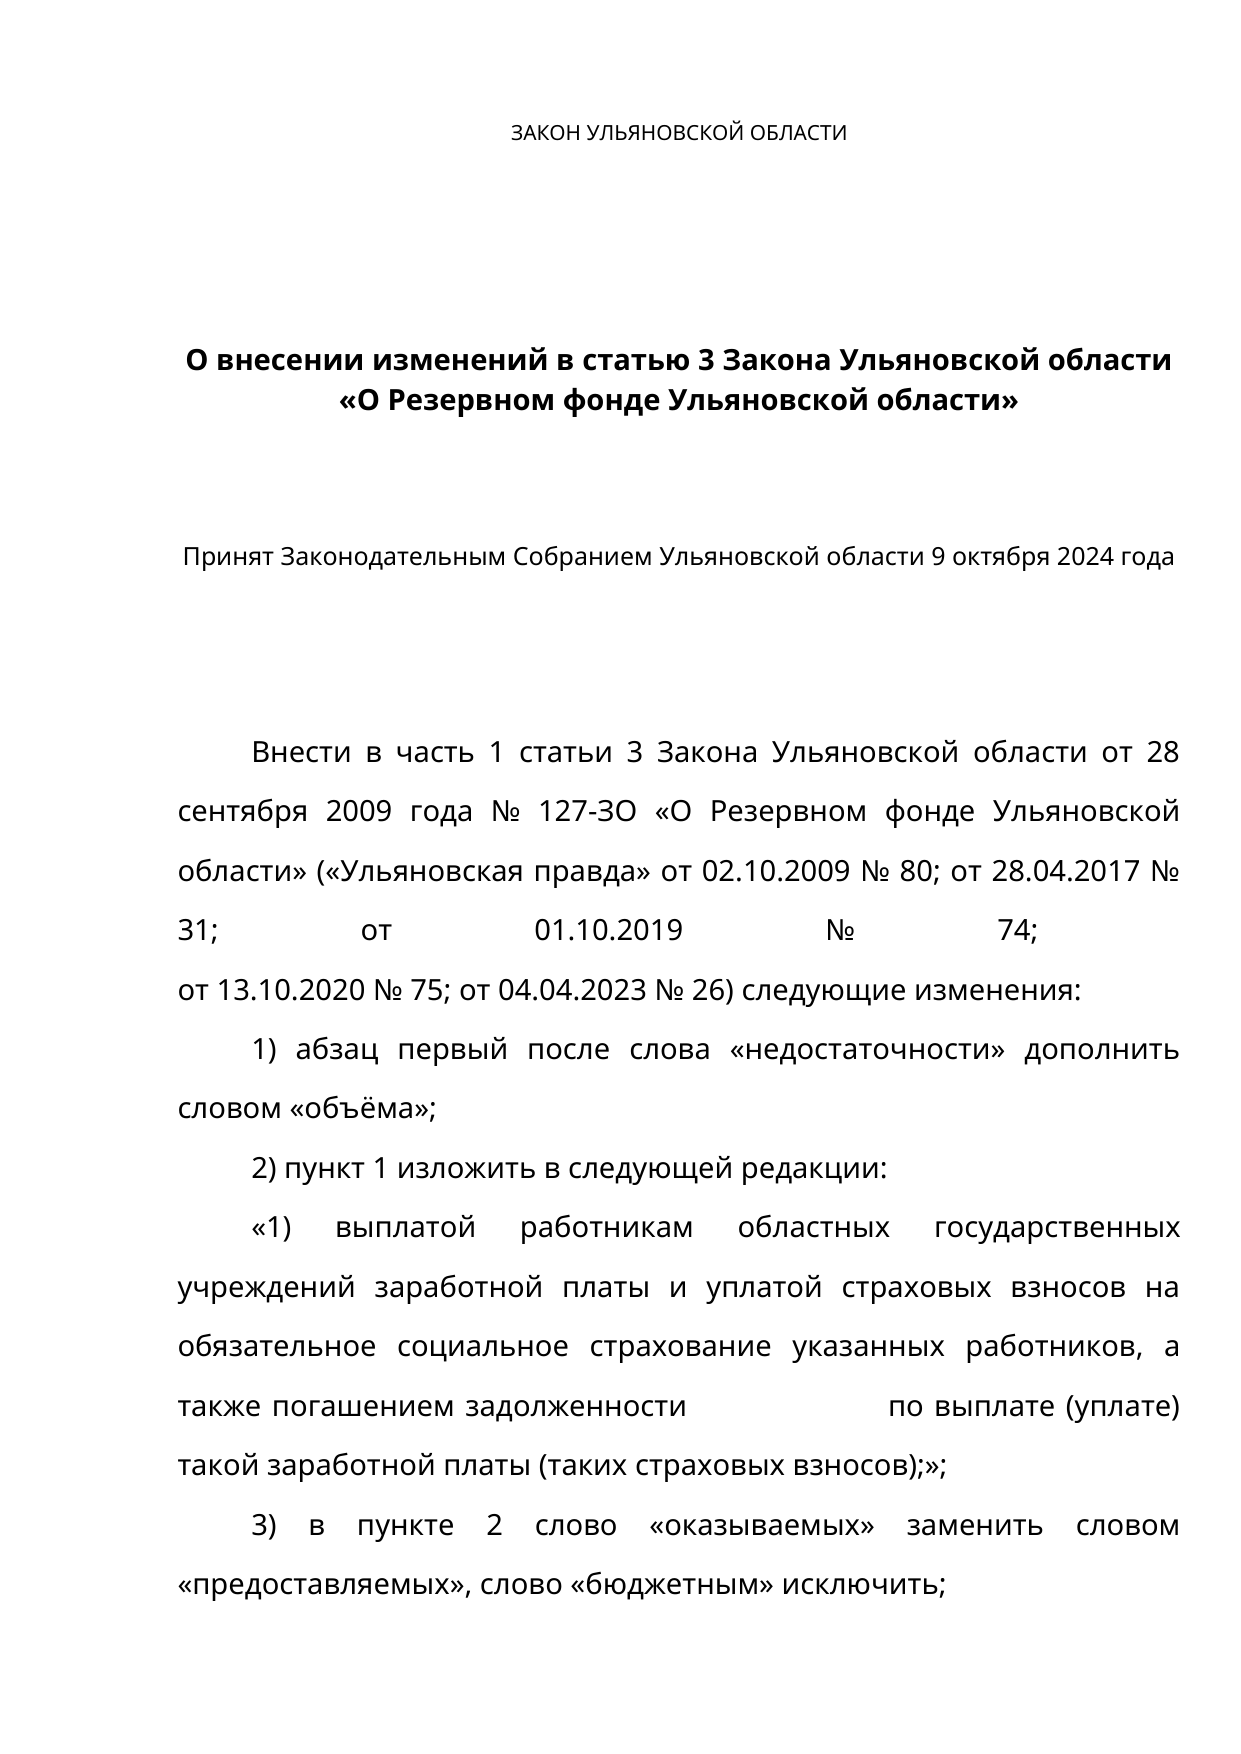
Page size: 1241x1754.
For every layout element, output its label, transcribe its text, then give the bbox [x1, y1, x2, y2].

text О внесении изменений в статью 3 Закона Ульяновской области [177, 340, 1181, 379]
text 1) абзац первый после слова «недостаточности» дополнить словом «объёма»; [177, 1028, 1181, 1127]
text Внести в часть 1 статьи 3 Закона Ульяновской области от 28 сентября 2009 года № 127-ЗО «О Резервном фонде Ульяновской области» («Ульяновская правда» от 02.10.2009 № 80; от 28.04.2017 № 31; от 01.10.2019 № 74; от 13.10.2020 № 75; от 04.04.2023 № 26) следующие изменения: [177, 731, 1181, 1008]
title Принят Законодательным Собранием Ульяновской области 9 октября 2024 года [177, 538, 1181, 572]
text 2) пункт 1 изложить в следующей редакции: [177, 1147, 1181, 1187]
title ЗАКОН УЛЬЯНОВСКОЙ ОБЛАСТИ [177, 118, 1181, 147]
text «О Резервном фонде Ульяновской области» [177, 379, 1181, 419]
text 3) в пункте 2 слово «оказываемых» заменить словом «предоставляемых», слово «бюджетным» исключить; [177, 1504, 1181, 1603]
text «1) выплатой работникам областных государственных учреждений заработной платы и уплатой страховых взносов на обязательное социальное страхование указанных работников, а также погашением задолженности по выплате (уплате) такой заработной платы (таких страховых взносов);»; [177, 1207, 1181, 1484]
